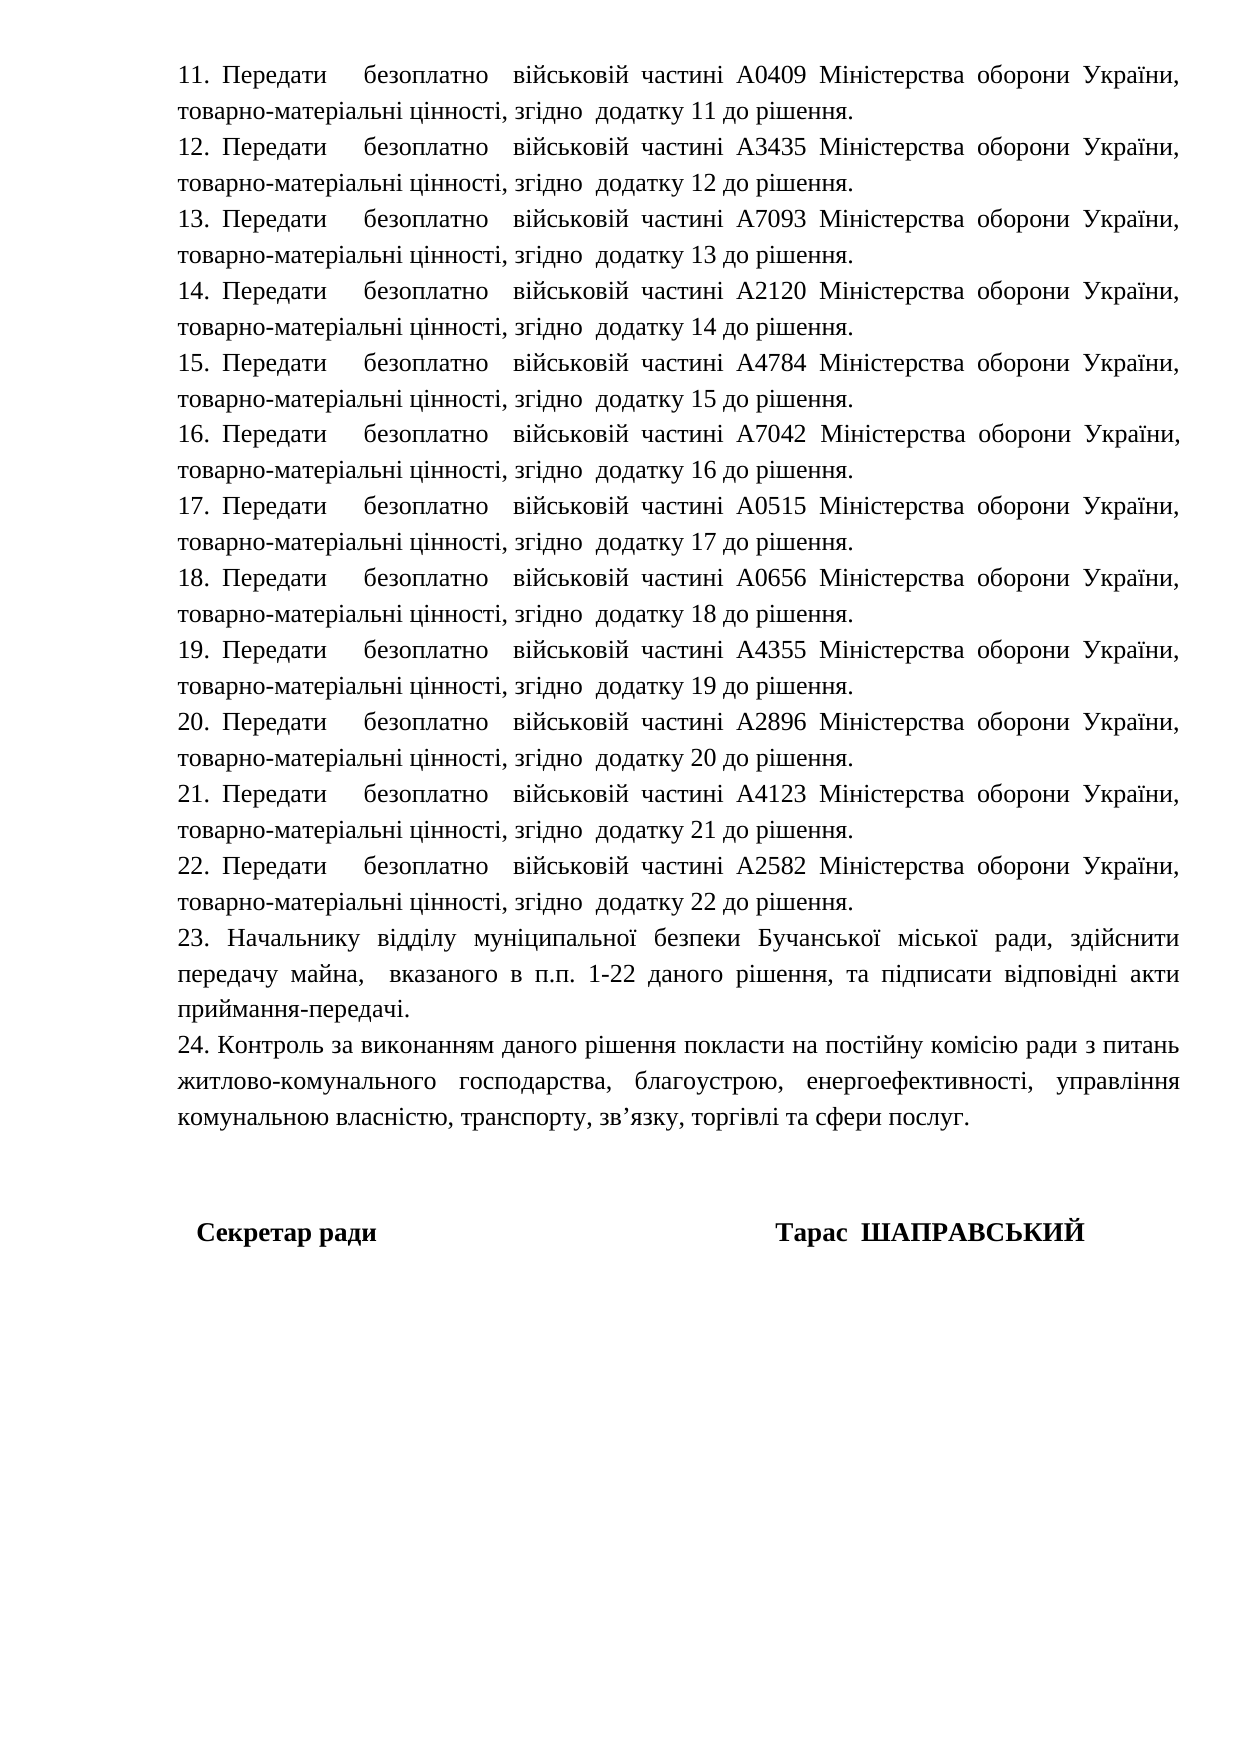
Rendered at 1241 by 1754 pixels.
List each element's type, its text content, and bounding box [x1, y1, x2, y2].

text 17. Передати безоплатно військовій частині А0515 Міністерства оборони України, товарно-матеріальні цінності, згідно додатку 17 до рішення. [177, 490, 1181, 556]
text 24. Контроль за виконанням даного рішення покласти на постійну комісію ради з питань житлово-комунального господарства, благоустрою, енергоефективності, управління комунальною власністю, транспорту, зв’язку, торгівлі та сфери послуг. [177, 1029, 1181, 1131]
text Секретар ради Тарас ШАПРАВСЬКИЙ [177, 1216, 1181, 1247]
text 19. Передати безоплатно військовій частині А4355 Міністерства оборони України, товарно-матеріальні цінності, згідно додатку 19 до рішення. [177, 634, 1181, 700]
text 18. Передати безоплатно військовій частині А0656 Міністерства оборони України, товарно-матеріальні цінності, згідно додатку 18 до рішення. [177, 562, 1181, 628]
text 11. Передати безоплатно військовій частині А0409 Міністерства оборони України, товарно-матеріальні цінності, згідно додатку 11 до рішення. [177, 59, 1181, 125]
text 21. Передати безоплатно військовій частині А4123 Міністерства оборони України, товарно-матеріальні цінності, згідно додатку 21 до рішення. [177, 778, 1181, 844]
text 16. Передати безоплатно військовій частині А7042 Міністерства оборони України, товарно-матеріальні цінності, згідно додатку 16 до рішення. [177, 418, 1181, 484]
text 15. Передати безоплатно військовій частині А4784 Міністерства оборони України, товарно-матеріальні цінності, згідно додатку 15 до рішення. [177, 347, 1181, 413]
text 22. Передати безоплатно військовій частині А2582 Міністерства оборони України, товарно-матеріальні цінності, згідно додатку 22 до рішення. [177, 850, 1181, 916]
text 20. Передати безоплатно військовій частині А2896 Міністерства оборони України, товарно-матеріальні цінності, згідно додатку 20 до рішення. [177, 706, 1181, 772]
text 23. Начальнику відділу муніципальної безпеки Бучанської міської ради, здійснити передачу майна, вказаного в п.п. 1-22 даного рішення, та підписати відповідні акти приймання-передачі. [177, 922, 1181, 1023]
text 13. Передати безоплатно військовій частині А7093 Міністерства оборони України, товарно-матеріальні цінності, згідно додатку 13 до рішення. [177, 203, 1181, 269]
text 12. Передати безоплатно військовій частині А3435 Міністерства оборони України, товарно-матеріальні цінності, згідно додатку 12 до рішення. [177, 131, 1181, 197]
text 14. Передати безоплатно військовій частині А2120 Міністерства оборони України, товарно-матеріальні цінності, згідно додатку 14 до рішення. [177, 275, 1181, 341]
